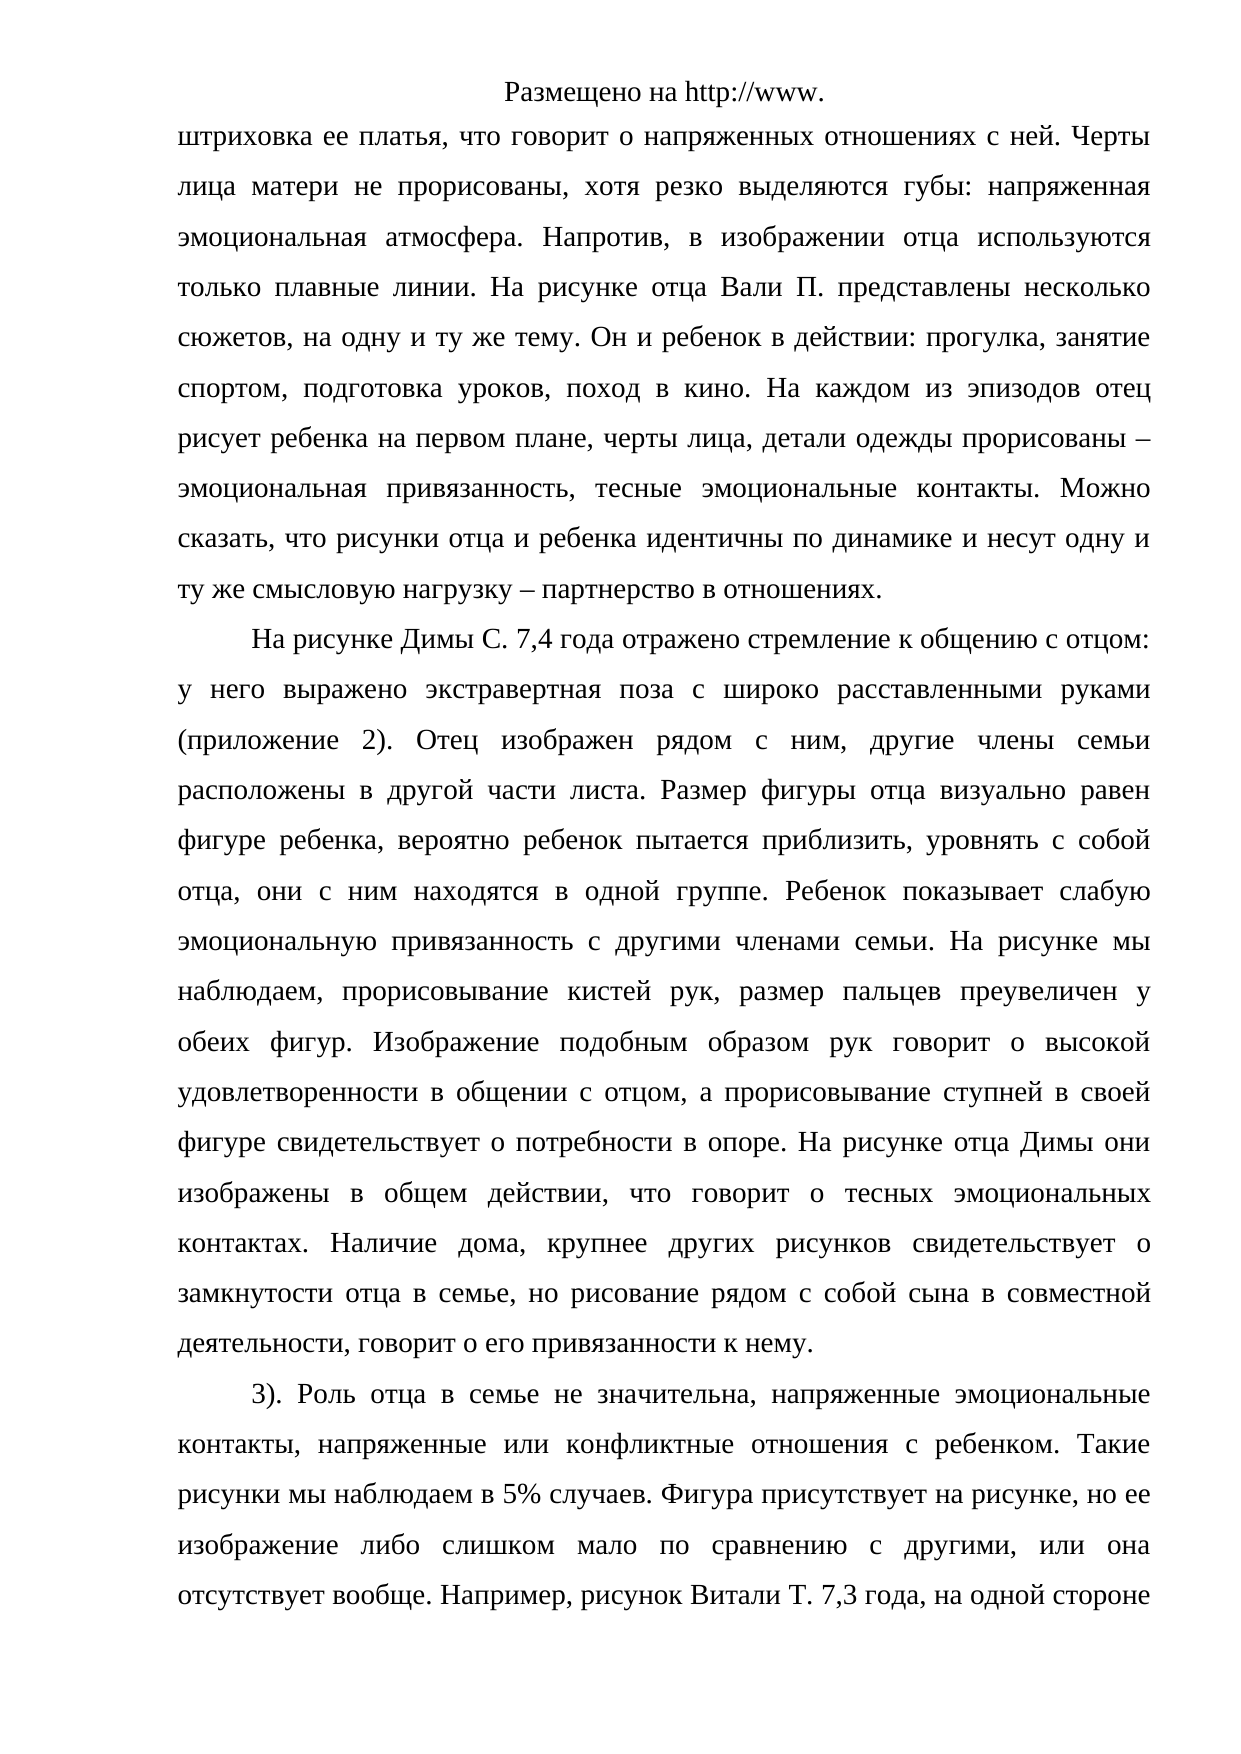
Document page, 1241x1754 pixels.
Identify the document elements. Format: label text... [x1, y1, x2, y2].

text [177, 118, 1152, 604]
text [177, 1376, 1152, 1611]
text На рисунке Димы С. 7,4 года отражено стремление к общению с отцом: у него выражено экстравертная поза с широко расставленными руками (приложение 2). Отец изображен рядом с ним, другие члены семьи расположены в другой части листа. Размер фигуры отца визуально равен фигуре ребенка, вероятно ребенок пытается приблизить, уровнять с собой отца, они с ним находятся в одной группе. Ребенок показывает слабую эмоциональную привязанность с другими членами семьи. На рисунке мы наблюдаем, прорисовывание кистей рук, размер пальцев преувеличен у обеих фигур. Изображение подобным образом рук говорит о высокой удовлетворенности в общении с отцом, а прорисовывание ступней в своей фигуре свидетельствует о потребности в опоре. На рисунке отца Димы они изображены в общем действии, что говорит о тесных эмоциональных контактах. Наличие дома, крупнее других рисунков свидетельствует о замкнутости отца в семье, но рисование рядом с собой сына в совместной деятельности, говорит о его привязанности к нему. [177, 621, 1152, 1359]
